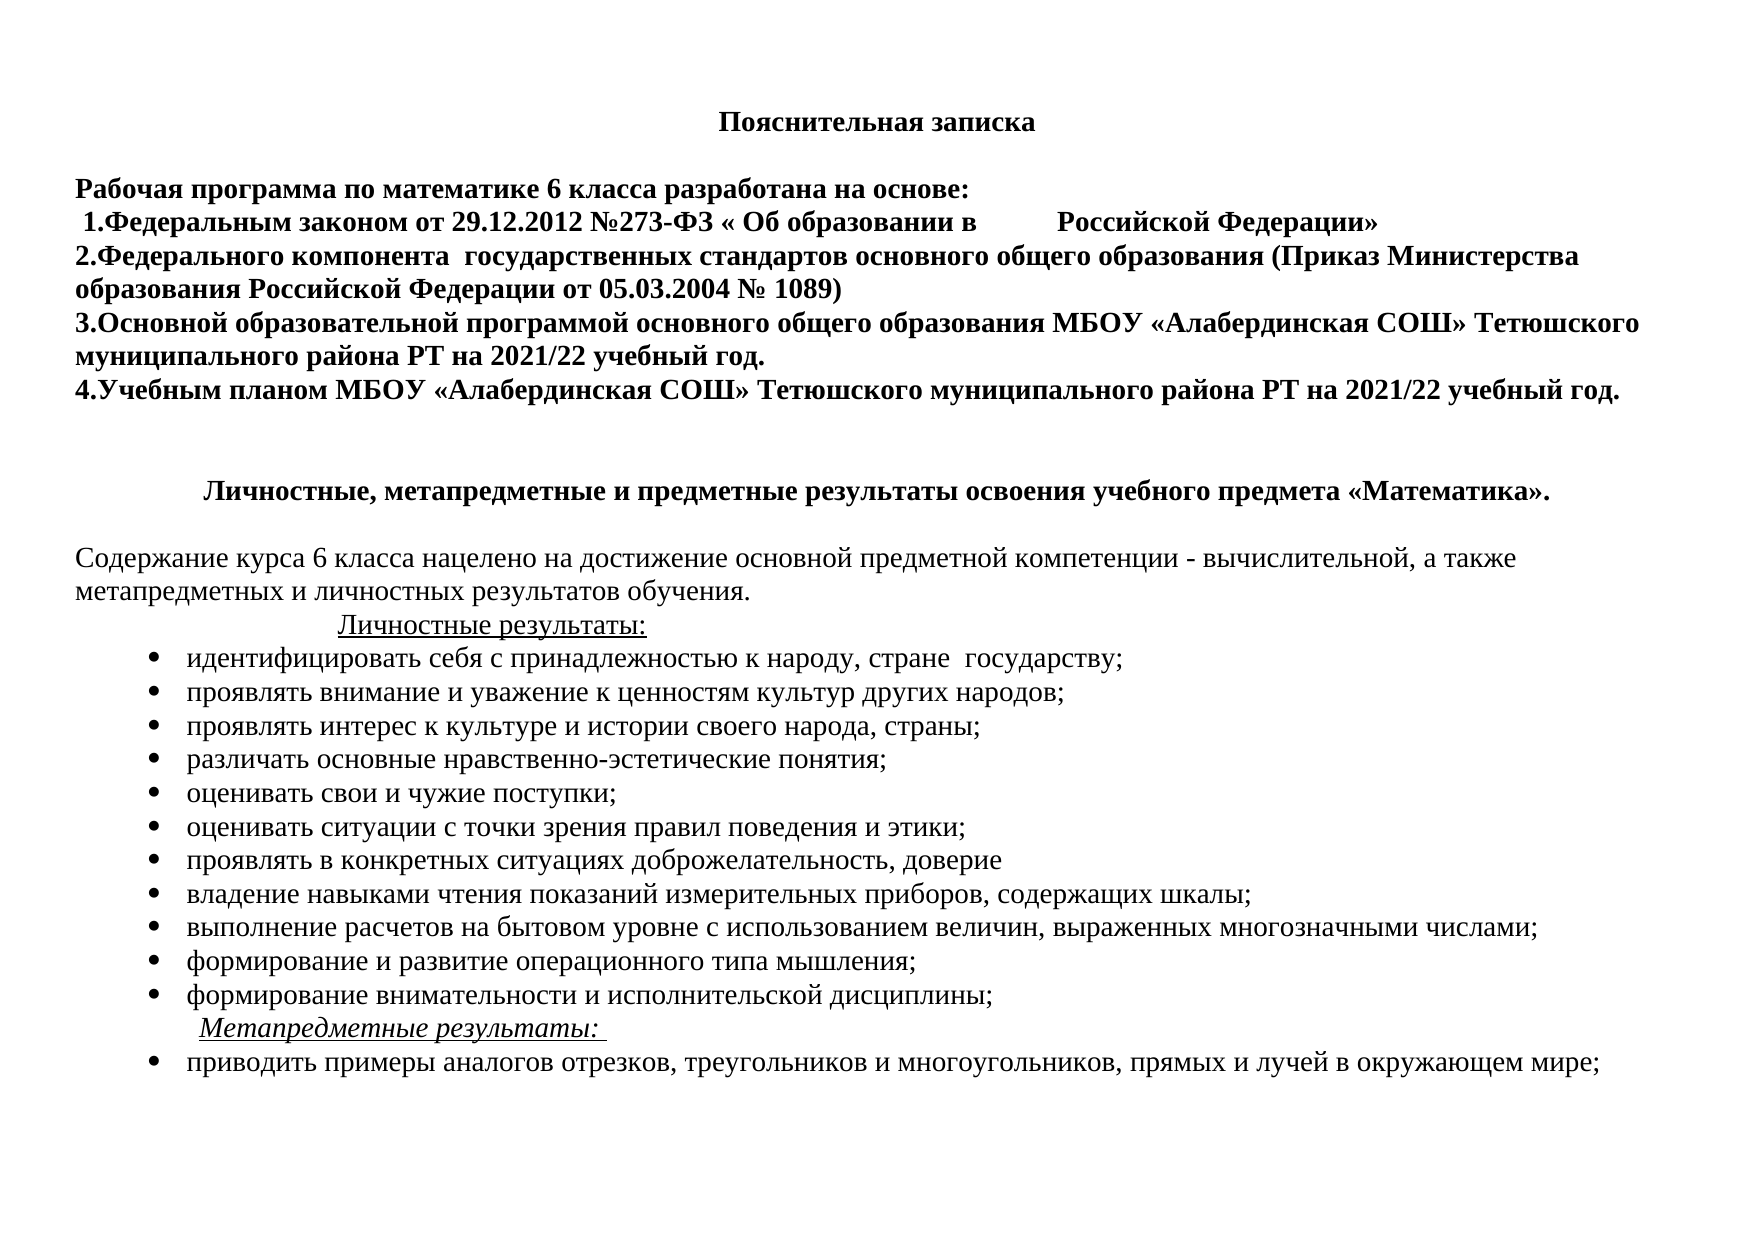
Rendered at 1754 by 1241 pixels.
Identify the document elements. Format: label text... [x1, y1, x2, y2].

list выполнение расчетов на бытовом уровне с использованием величин, выраженных многозначными числами; [149, 909, 1679, 943]
list проявлять в конкретных ситуациях доброжелательность, доверие [149, 842, 1679, 876]
text Личностные результаты: [75, 607, 1679, 640]
list формирование внимательности и исполнительской дисциплины; [149, 977, 1679, 1011]
text Содержание курса 6 класса нацелено на достижение основной предметной компетенции - вычислительной, а также метапредметных и личностных результатов обучения. [75, 540, 1679, 607]
text Личностные, метапредметные и предметные результаты освоения учебного предмета «Математика». [75, 473, 1679, 506]
text 2.Федерального компонента государственных стандартов основного общего образования (Приказ Министерства образования Российской Федерации от 05.03.2004 № 1089) [75, 238, 1679, 305]
list приводить примеры аналогов отрезков, треугольников и многоугольников, прямых и лучей в окружающем мире; [149, 1044, 1679, 1078]
text Метапредметные результаты: [75, 1011, 1679, 1044]
text 3.Основной образовательной программой основного общего образования МБОУ «Алабердинская СОШ» Тетюшского муниципального района РТ на 2021/22 учебный год. [75, 305, 1679, 372]
list проявлять интерес к культуре и истории своего народа, страны; [149, 708, 1679, 741]
list проявлять внимание и уважение к ценностям культур других народов; [149, 674, 1679, 708]
list оценивать ситуации с точки зрения правил поведения и этики; [149, 809, 1679, 842]
text Рабочая программа по математике 6 класса разработана на основе: [75, 171, 1679, 204]
text 4.Учебным планом МБОУ «Алабердинская СОШ» Тетюшского муниципального района РТ на 2021/22 учебный год. [75, 372, 1679, 406]
list владение навыками чтения показаний измерительных приборов, содержащих шкалы; [149, 876, 1679, 909]
list идентифицировать себя с принадлежностью к народу, стране государству; [149, 640, 1679, 674]
text 1.Федеральным законом от 29.12.2012 №273-ФЗ « Об образовании в Российской Федерации» [75, 204, 1679, 238]
list формирование и развитие операционного типа мышления; [149, 943, 1679, 977]
list оценивать свои и чужие поступки; [149, 775, 1679, 809]
text Пояснительная записка [75, 104, 1679, 137]
list различать основные нравственно-эстетические понятия; [149, 741, 1679, 775]
